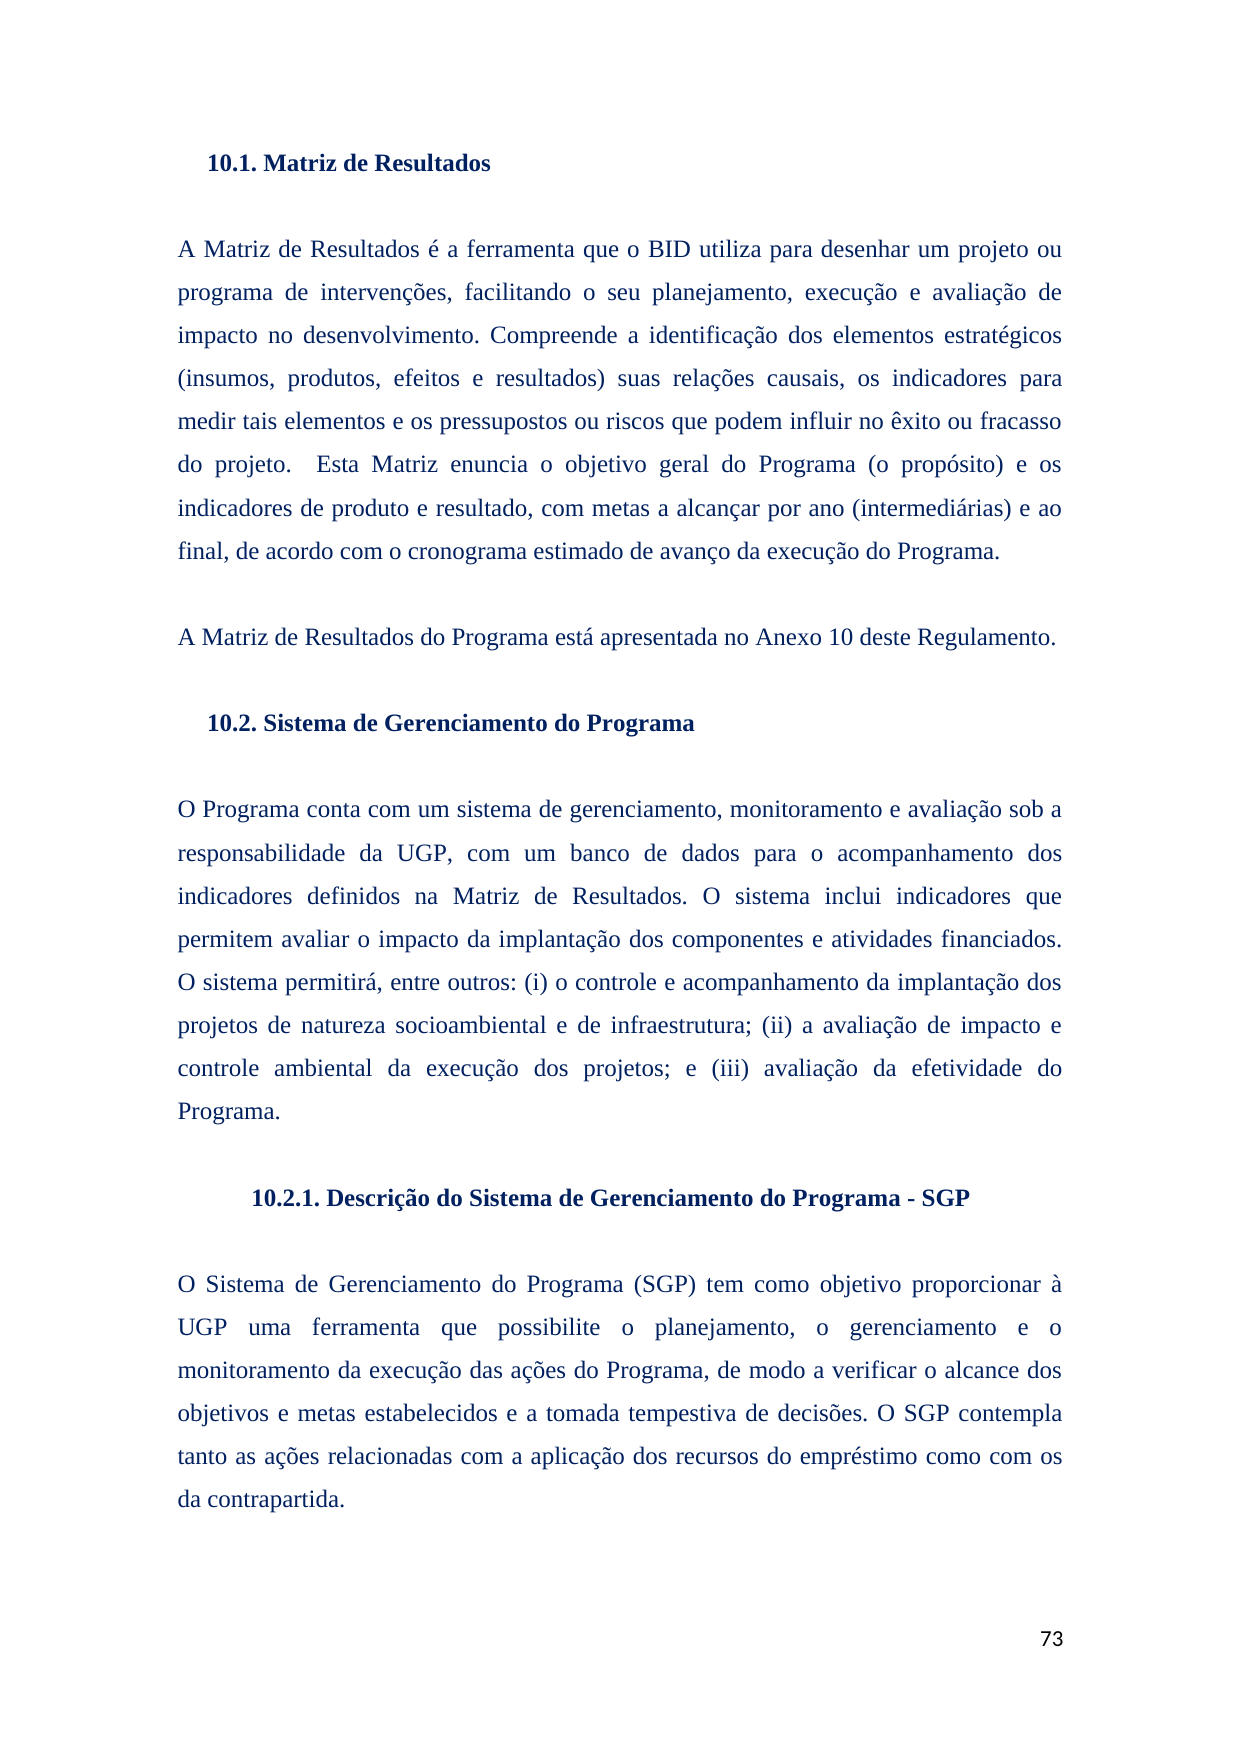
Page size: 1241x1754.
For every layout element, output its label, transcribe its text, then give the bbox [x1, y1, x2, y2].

text A Matriz de Resultados do Programa está apresentada no Anexo 10 deste Regulamento. [177, 622, 1063, 651]
text O Sistema de Gerenciamento do Programa (SGP) tem como objetivo proporcionar à UGP uma ferramenta que possibilite o planejamento, o gerenciamento e o monitoramento da execução das ações do Programa, de modo a verificar o alcance dos objetivos e metas estabelecidos e a tomada tempestiva de decisões. O SGP contempla tanto as ações relacionadas com a aplicação dos recursos do empréstimo como com os da contrapartida. [177, 1269, 1063, 1513]
text A Matriz de Resultados é a ferramenta que o BID utiliza para desenhar um projeto ou programa de intervenções, facilitando o seu planejamento, execução e avaliação de impacto no desenvolvimento. Compreende a identificação dos elementos estratégicos (insumos, produtos, efeitos e resultados) suas relações causais, os indicadores para medir tais elementos e os pressupostos ou riscos que podem influir no êxito ou fracasso do projeto. Esta Matriz enuncia o objetivo geral do Programa (o propósito) e os indicadores de produto e resultado, com metas a alcançar por ano (intermediárias) e ao final, de acordo com o cronograma estimado de avanço da execução do Programa. [177, 234, 1063, 564]
text 10.1. Matriz de Resultados [177, 148, 1063, 176]
text 10.2. Sistema de Gerenciamento do Programa [177, 708, 1063, 737]
text 10.2.1. Descrição do Sistema de Gerenciamento do Programa - SGP [177, 1183, 1063, 1211]
text O Programa conta com um sistema de gerenciamento, monitoramento e avaliação sob a responsabilidade da UGP, com um banco de dados para o acompanhamento dos indicadores definidos na Matriz de Resultados. O sistema inclui indicadores que permitem avaliar o impacto da implantação dos componentes e atividades financiados. O sistema permitirá, entre outros: (i) o controle e acompanhamento da implantação dos projetos de natureza socioambiental e de infraestrutura; (ii) a avaliação de impacto e controle ambiental da execução dos projetos; e (iii) avaliação da efetividade do Programa. [177, 794, 1063, 1125]
